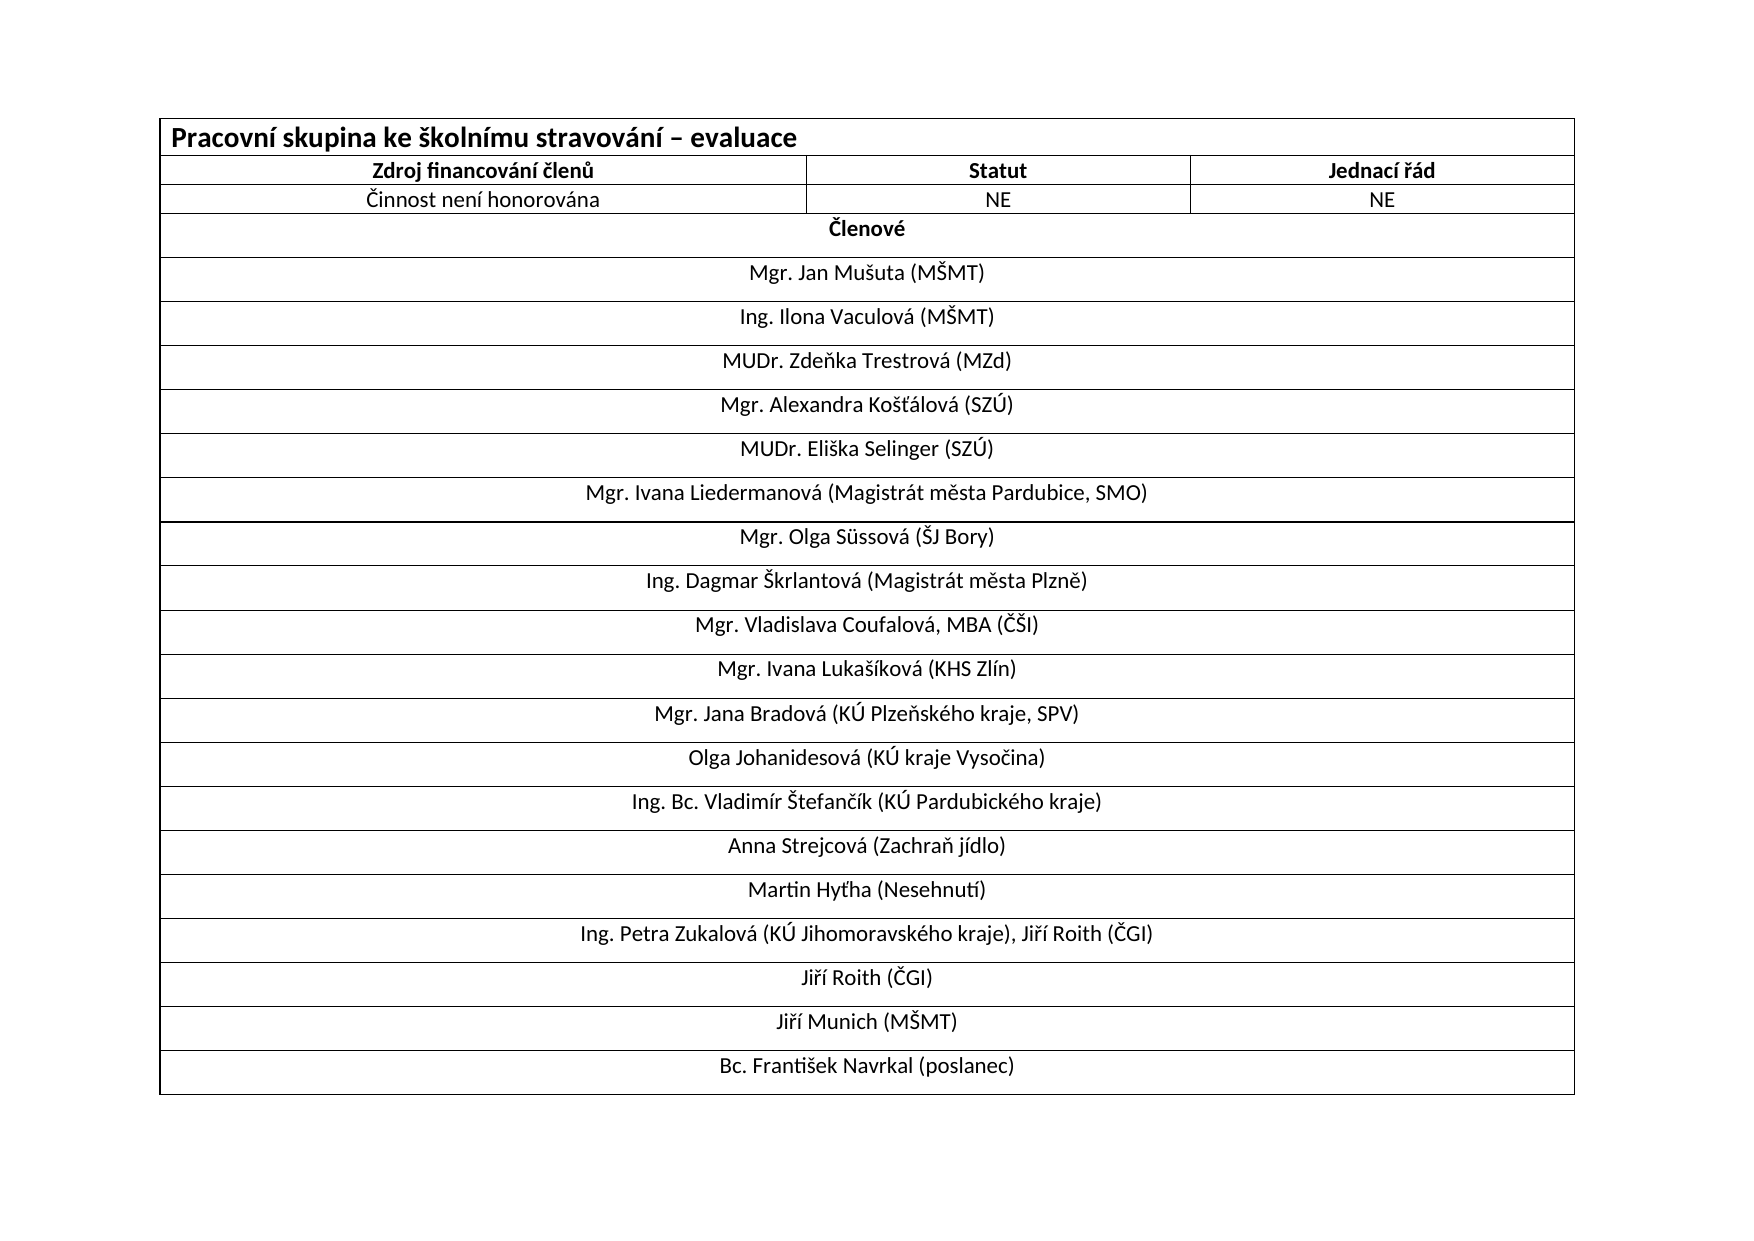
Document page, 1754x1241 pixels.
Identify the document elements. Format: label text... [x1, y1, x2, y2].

table_cell Mgr. Vladislava Coufalová, MBA (ČŠI) [161, 611, 1574, 653]
table_cell Činnost není honorována [161, 185, 806, 213]
table_cell Mgr. Alexandra Košťálová (SZÚ) [161, 390, 1574, 433]
table_cell Olga Johanidesová (KÚ kraje Vysočina) [161, 743, 1574, 786]
table_cell NE [1191, 185, 1574, 213]
table_cell Ing. Petra Zukalová (KÚ Jihomoravského kraje), Jiří Roith (ČGI) [161, 919, 1574, 962]
table_cell MUDr. Zdeňka Trestrová (MZd) [161, 346, 1574, 389]
table_cell Martin Hyťha (Nesehnutí) [161, 875, 1574, 918]
table_cell NE [807, 185, 1190, 213]
table_cell Ing. Ilona Vaculová (MŠMT) [161, 302, 1574, 345]
table_cell Ing. Bc. Vladimír Štefančík (KÚ Pardubického kraje) [161, 787, 1574, 830]
table_cell Zdroj financování členů [161, 156, 806, 184]
table_cell Ing. Dagmar Škrlantová (Magistrát města Plzně) [161, 566, 1574, 609]
table_cell Mgr. Ivana Liedermanová (Magistrát města Pardubice, SMO) [161, 478, 1574, 521]
table_cell Členové [161, 214, 1574, 257]
table_cell Jiří Munich (MŠMT) [161, 1007, 1574, 1050]
table_cell Mgr. Ivana Lukašíková (KHS Zlín) [161, 655, 1574, 698]
table_cell Bc. František Navrkal (poslanec) [161, 1051, 1574, 1094]
table_cell MUDr. Eliška Selinger (SZÚ) [161, 434, 1574, 477]
table_header Pracovní skupina ke školnímu stravování – evaluace [161, 119, 1574, 155]
table_cell Statut [807, 156, 1190, 184]
table_cell Mgr. Jan Mušuta (MŠMT) [161, 258, 1574, 301]
table_cell Jiří Roith (ČGI) [161, 963, 1574, 1006]
table_cell Mgr. Olga Süssová (ŠJ Bory) [161, 523, 1574, 565]
table_cell Jednací řád [1191, 156, 1574, 184]
table_cell Anna Strejcová (Zachraň jídlo) [161, 831, 1574, 874]
table_cell Mgr. Jana Bradová (KÚ Plzeňského kraje, SPV) [161, 699, 1574, 742]
